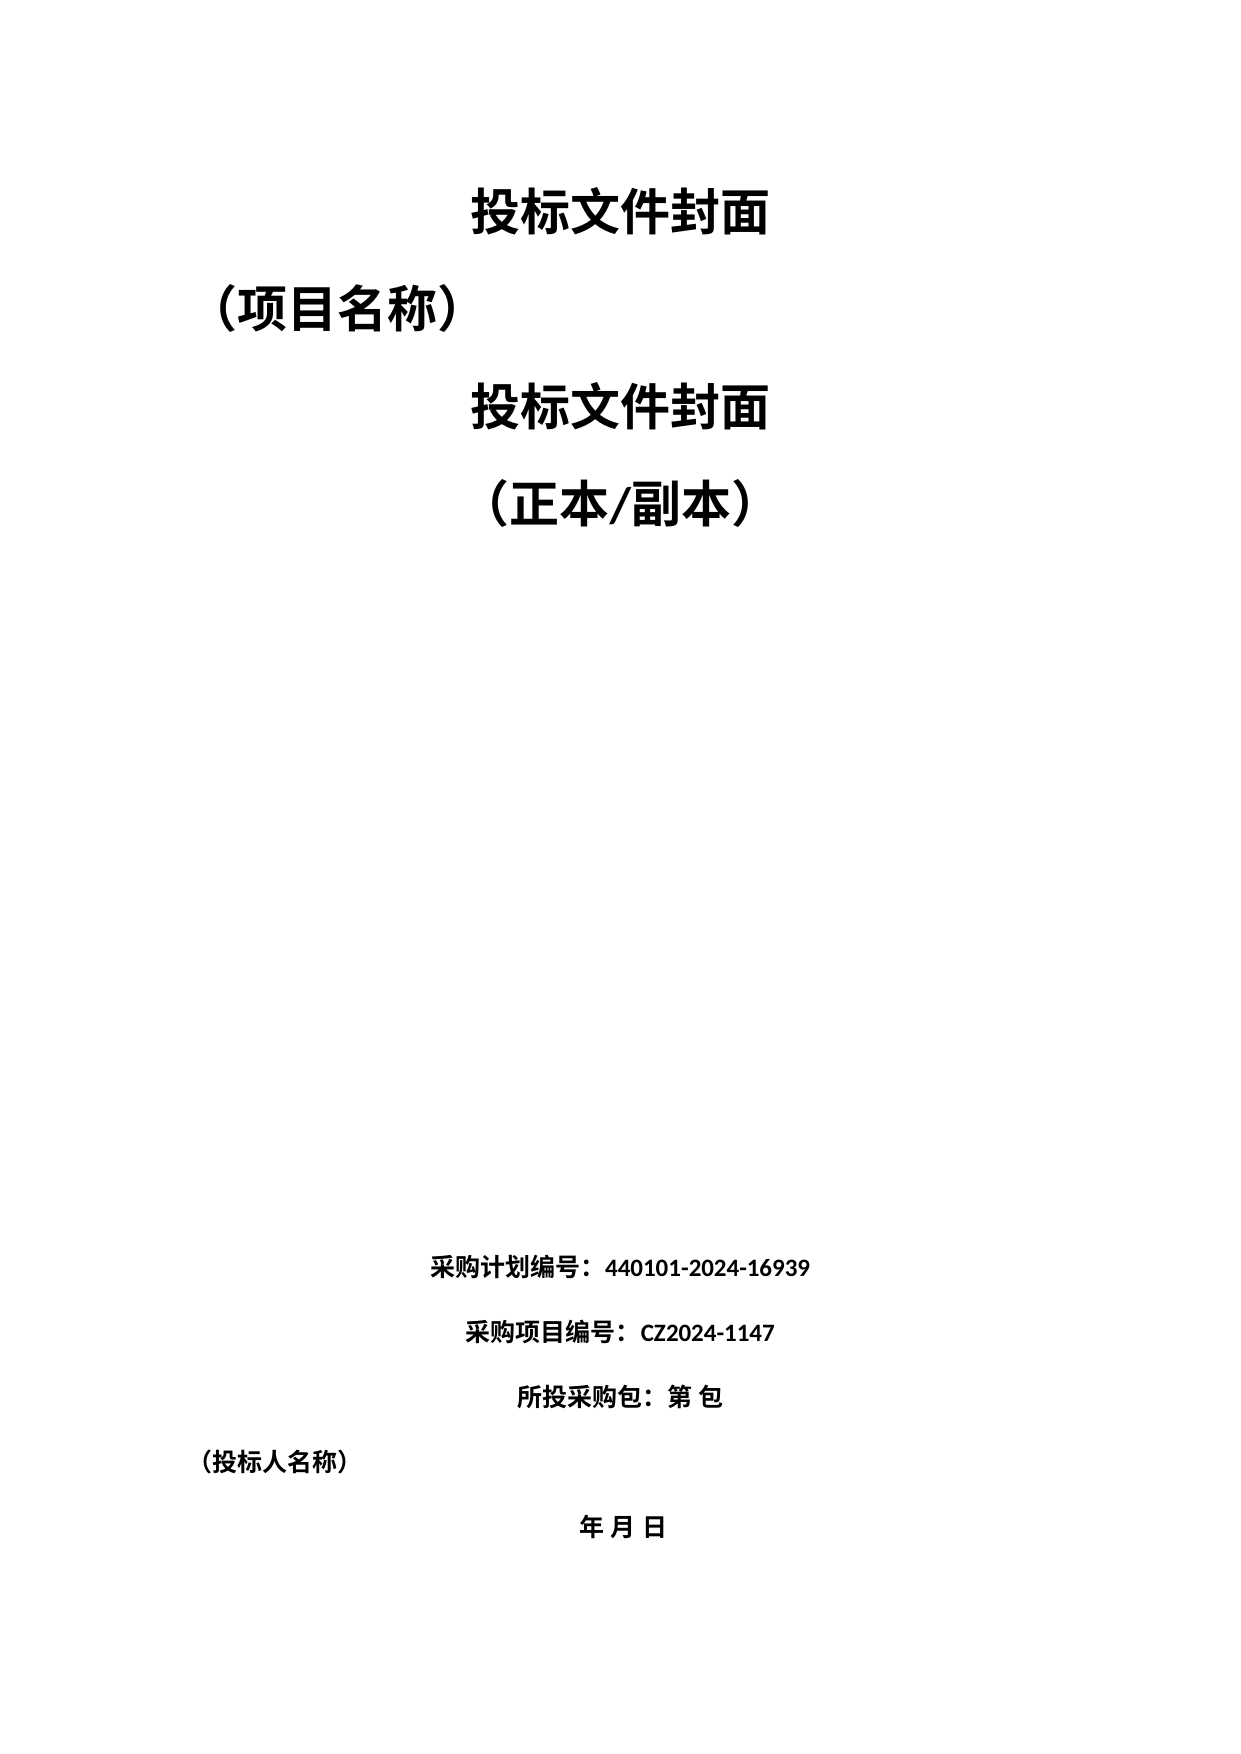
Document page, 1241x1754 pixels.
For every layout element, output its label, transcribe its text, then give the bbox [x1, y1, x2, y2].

text （项目名称） [187, 259, 1053, 357]
text 投标文件封面 [187, 357, 1053, 454]
text （投标人名称） [187, 1429, 1053, 1494]
text 年 月 日 [187, 1494, 1053, 1559]
text 采购项目编号：CZ2024-1147 [187, 1299, 1053, 1364]
text 采购计划编号：440101-2024-16939 [187, 1234, 1053, 1299]
text （正本/副本） [187, 454, 1053, 1234]
text 投标文件封面 [187, 162, 1053, 259]
text 所投采购包：第 包 [187, 1364, 1053, 1429]
